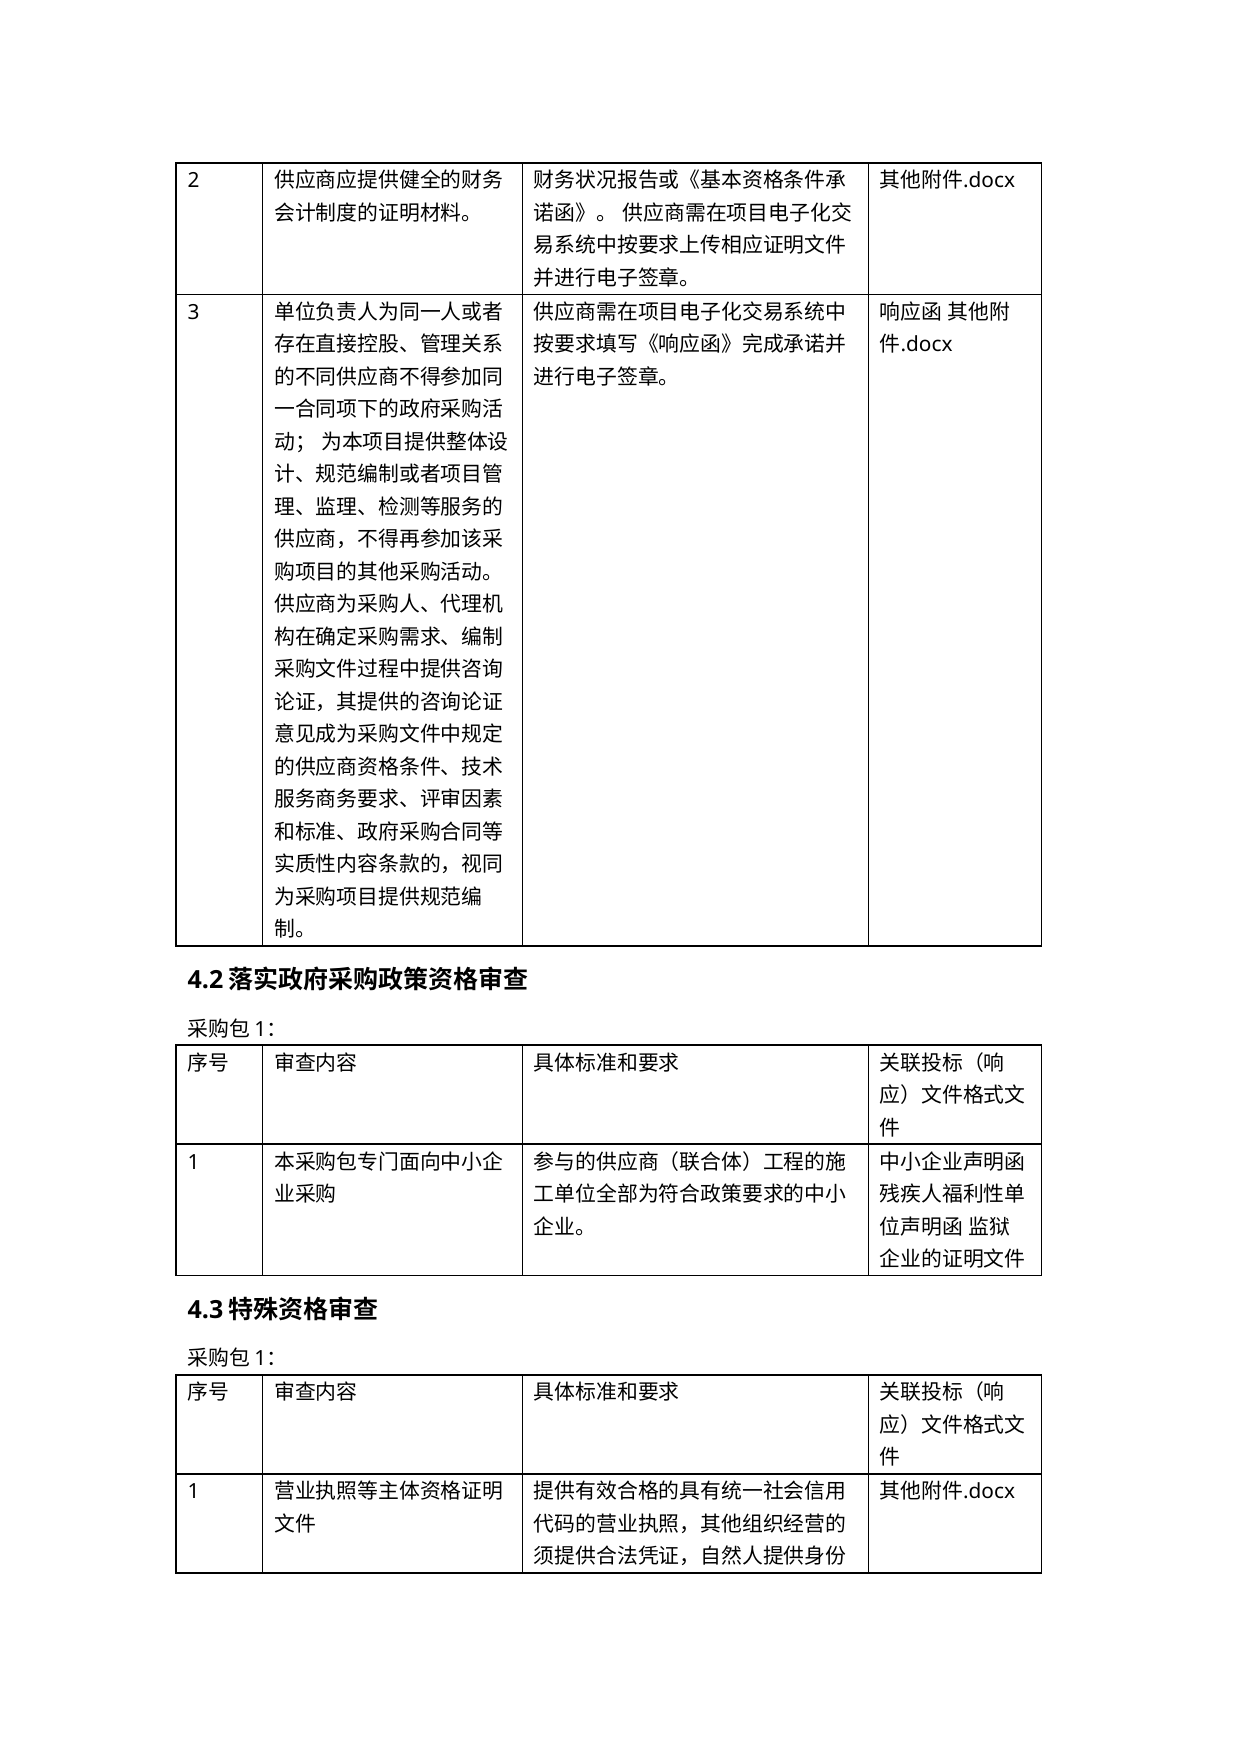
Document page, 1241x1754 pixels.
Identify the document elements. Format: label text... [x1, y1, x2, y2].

table_cell 中小企业声明函 残疾人福利性单位声明函 监狱企业的证明文件 [869, 1145, 1041, 1275]
table_header 序号 [177, 1376, 262, 1473]
text 4.2落实政府采购政策资格审查 [187, 947, 1053, 1012]
table_cell 响应函 其他附件.docx [869, 295, 1041, 945]
table_header 审查内容 [263, 1376, 522, 1473]
text 4.3特殊资格审查 [187, 1276, 1053, 1341]
table_header 关联投标（响应）文件格式文件 [869, 1376, 1041, 1473]
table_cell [523, 1475, 868, 1572]
table_cell 营业执照等主体资格证明文件 [263, 1475, 522, 1572]
table_cell 财务状况报告或《基本资格条件承诺函》。 供应商需在项目电子化交易系统中按要求上传相应证明文件并进行电子签章。 [523, 164, 868, 293]
table_cell 参与的供应商（联合体）工程的施工单位全部为符合政策要求的中小企业。 [523, 1145, 868, 1275]
table_cell 2 [177, 164, 262, 293]
text 采购包1： [187, 1341, 1053, 1374]
table_cell 其他附件.docx [869, 164, 1041, 293]
table_cell 3 [177, 295, 262, 945]
table_header 具体标准和要求 [523, 1376, 868, 1473]
table_cell 1 [177, 1145, 262, 1275]
table_header 序号 [177, 1046, 262, 1143]
table_cell 单位负责人为同一人或者存在直接控股、管理关系的不同供应商不得参加同一合同项下的政府采购活动； 为本项目提供整体设计、规范编制或者项目管理、监理、检测等服务的供应商，不得再参加该采购项目的其他采购活动。供应商为采购人、代理机构在确定采购需求、编制采购文件过程中提供咨询论证，其提供的咨询论证意见成为采购文件中规定的供应商资格条件、技术服务商务要求、评审因素和标准、政府采购合同等实质性内容条款的，视同为采购项目提供规范编制。 [263, 295, 522, 945]
table_cell 1 [177, 1475, 262, 1572]
table_cell 本采购包专门面向中小企业采购 [263, 1145, 522, 1275]
table_cell 供应商需在项目电子化交易系统中按要求填写《响应函》完成承诺并进行电子签章。 [523, 295, 868, 945]
table_header 关联投标（响应）文件格式文件 [869, 1046, 1041, 1143]
table_cell 其他附件.docx [869, 1475, 1041, 1572]
table_header 具体标准和要求 [523, 1046, 868, 1143]
table_header 审查内容 [263, 1046, 522, 1143]
table_cell 供应商应提供健全的财务会计制度的证明材料。 [263, 164, 522, 293]
text 采购包1： [187, 1012, 1053, 1044]
